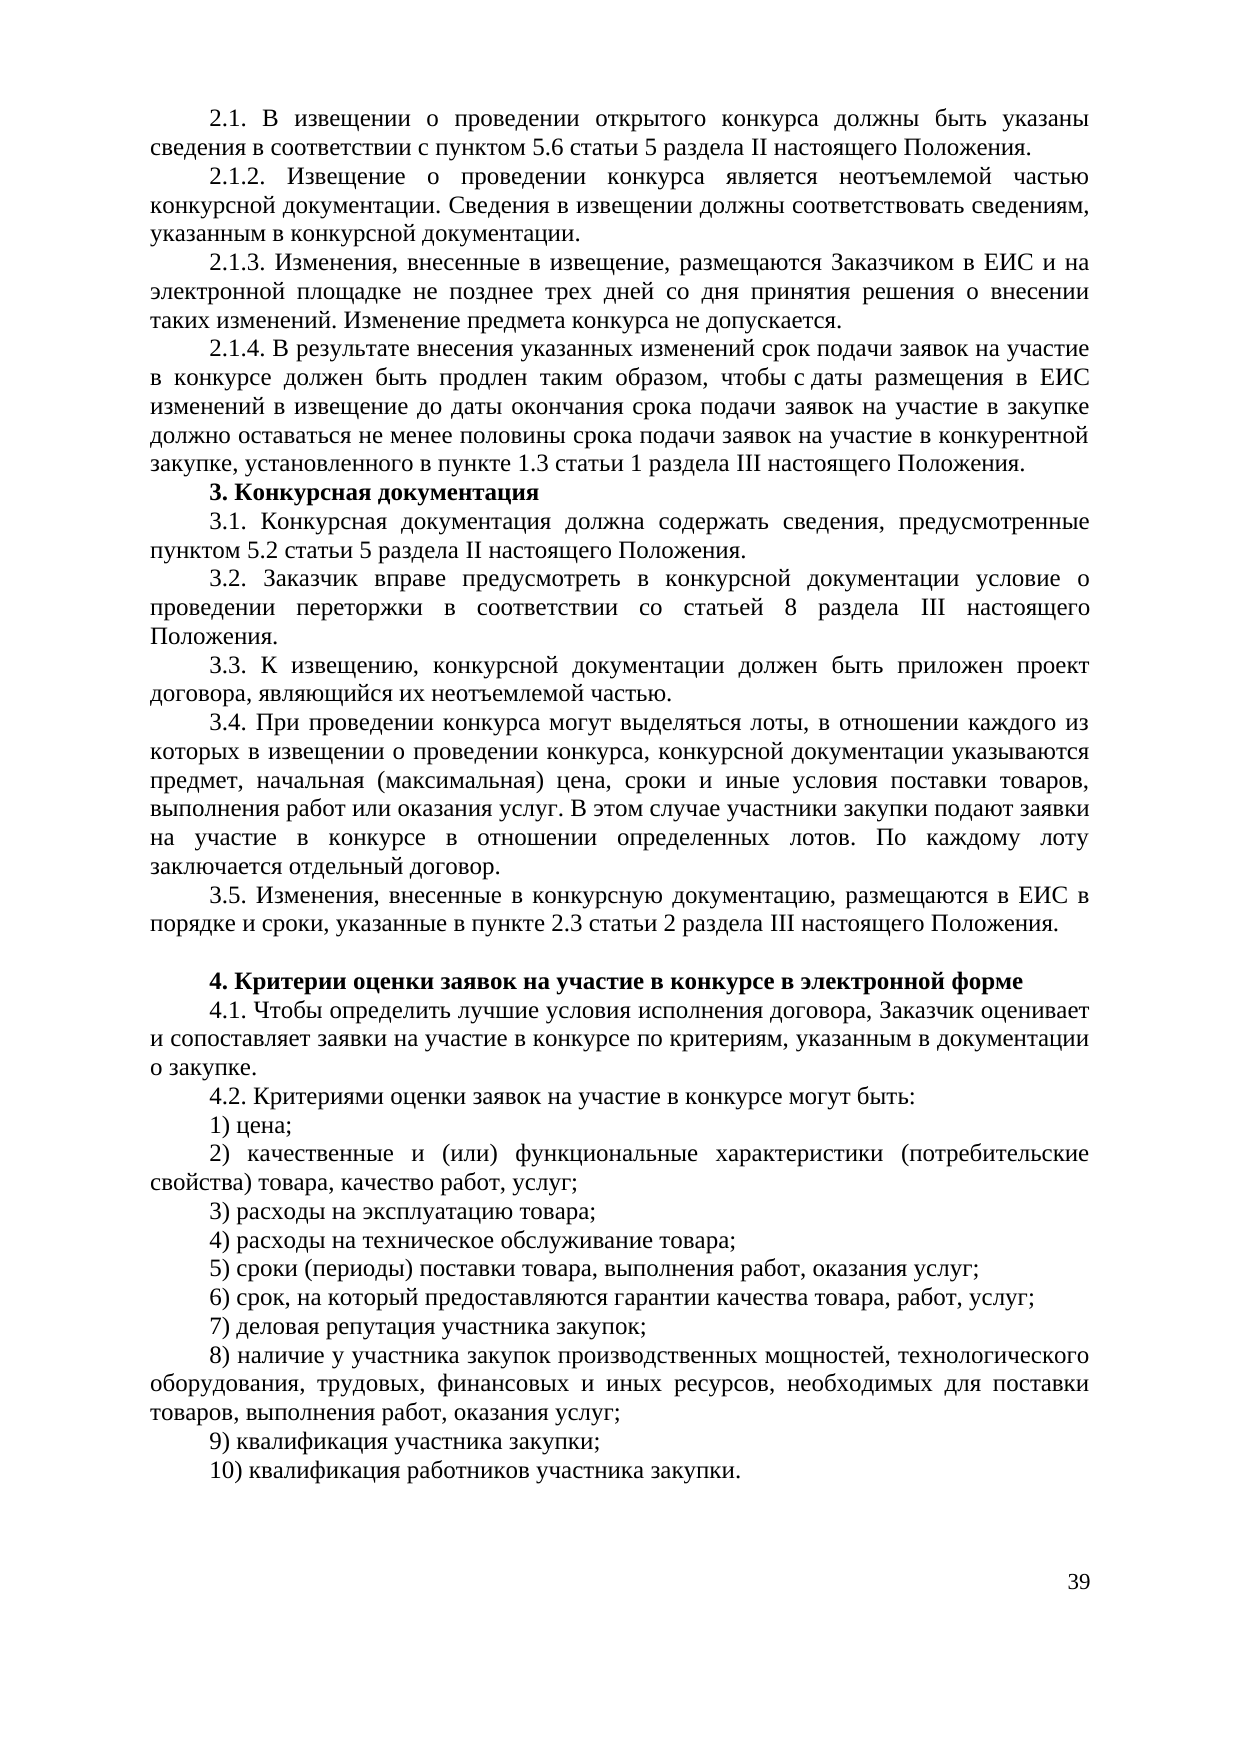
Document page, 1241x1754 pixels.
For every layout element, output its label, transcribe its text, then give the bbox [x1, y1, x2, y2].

text 2.1.3. Изменения, внесенные в извещение, размещаются Заказчиком в ЕИС и на электронной площадке не позднее трех дней со дня принятия решения о внесении таких изменений. Изменение предмета конкурса не допускается. [150, 247, 1090, 333]
text 8) наличие у участника закупок производственных мощностей, технологического оборудования, трудовых, финансовых и иных ресурсов, необходимых для поставки товаров, выполнения работ, оказания услуг; [150, 1340, 1090, 1426]
text 3.2. Заказчик вправе предусмотреть в конкурсной документации условие о проведении переторжки в соответствии со статьей 8 раздела III настоящего Положения. [150, 563, 1090, 650]
text 4) расходы на техническое обслуживание товара; [150, 1225, 1090, 1253]
text 2.1. В извещении о проведении открытого конкурса должны быть указаны сведения в соответствии с пунктом 5.6 статьи 5 раздела II настоящего Положения. [150, 103, 1090, 161]
text 1) цена; [150, 1110, 1090, 1138]
text 3.4. При проведении конкурса могут выделяться лоты, в отношении каждого из которых в извещении о проведении конкурса, конкурсной документации указываются предмет, начальная (максимальная) цена, сроки и иные условия поставки товаров, выполнения работ или оказания услуг. В этом случае участники закупки подают заявки на участие в конкурсе в отношении определенных лотов. По каждому лоту заключается отдельный договор. [150, 707, 1090, 880]
text 9) квалификация участника закупки; [150, 1426, 1090, 1455]
text 4. Критерии оценки заявок на участие в конкурсе в электронной форме [150, 966, 1090, 995]
text 4.2. Критериями оценки заявок на участие в конкурсе могут быть: [150, 1081, 1090, 1110]
text 3.1. Конкурсная документация должна содержать сведения, предусмотренные пунктом 5.2 статьи 5 раздела II настоящего Положения. [150, 506, 1090, 563]
text 10) квалификация работников участника закупки. [150, 1455, 1090, 1483]
text 3.3. К извещению, конкурсной документации должен быть приложен проект договора, являющийся их неотъемлемой частью. [150, 650, 1090, 707]
text 2.1.2. Извещение о проведении конкурса является неотъемлемой частью конкурсной документации. Сведения в извещении должны соответствовать сведениям, указанным в конкурсной документации. [150, 161, 1090, 247]
text 3. Конкурсная документация [150, 477, 1090, 506]
text 3.5. Изменения, внесенные в конкурсную документацию, размещаются в ЕИС в порядке и сроки, указанные в пункте 2.3 статьи 2 раздела III настоящего Положения. [150, 880, 1090, 937]
text 2) качественные и (или) функциональные характеристики (потребительские свойства) товара, качество работ, услуг; [150, 1138, 1090, 1196]
text 5) сроки (периоды) поставки товара, выполнения работ, оказания услуг; [150, 1253, 1090, 1282]
text 2.1.4. В результате внесения указанных изменений срок подачи заявок на участие в конкурсе должен быть продлен таким образом, чтобы с даты размещения в ЕИС изменений в извещение до даты окончания срока подачи заявок на участие в закупке должно оставаться не менее половины срока подачи заявок на участие в конкурентной закупке, установленного в пункте 1.3 статьи 1 раздела III настоящего Положения. [150, 333, 1090, 477]
text 6) срок, на который предоставляются гарантии качества товара, работ, услуг; [150, 1282, 1090, 1311]
text 4.1. Чтобы определить лучшие условия исполнения договора, Заказчик оценивает и сопоставляет заявки на участие в конкурсе по критериям, указанным в документации о закупке. [150, 995, 1090, 1081]
text 3) расходы на эксплуатацию товара; [150, 1196, 1090, 1225]
text 7) деловая репутация участника закупок; [150, 1311, 1090, 1340]
